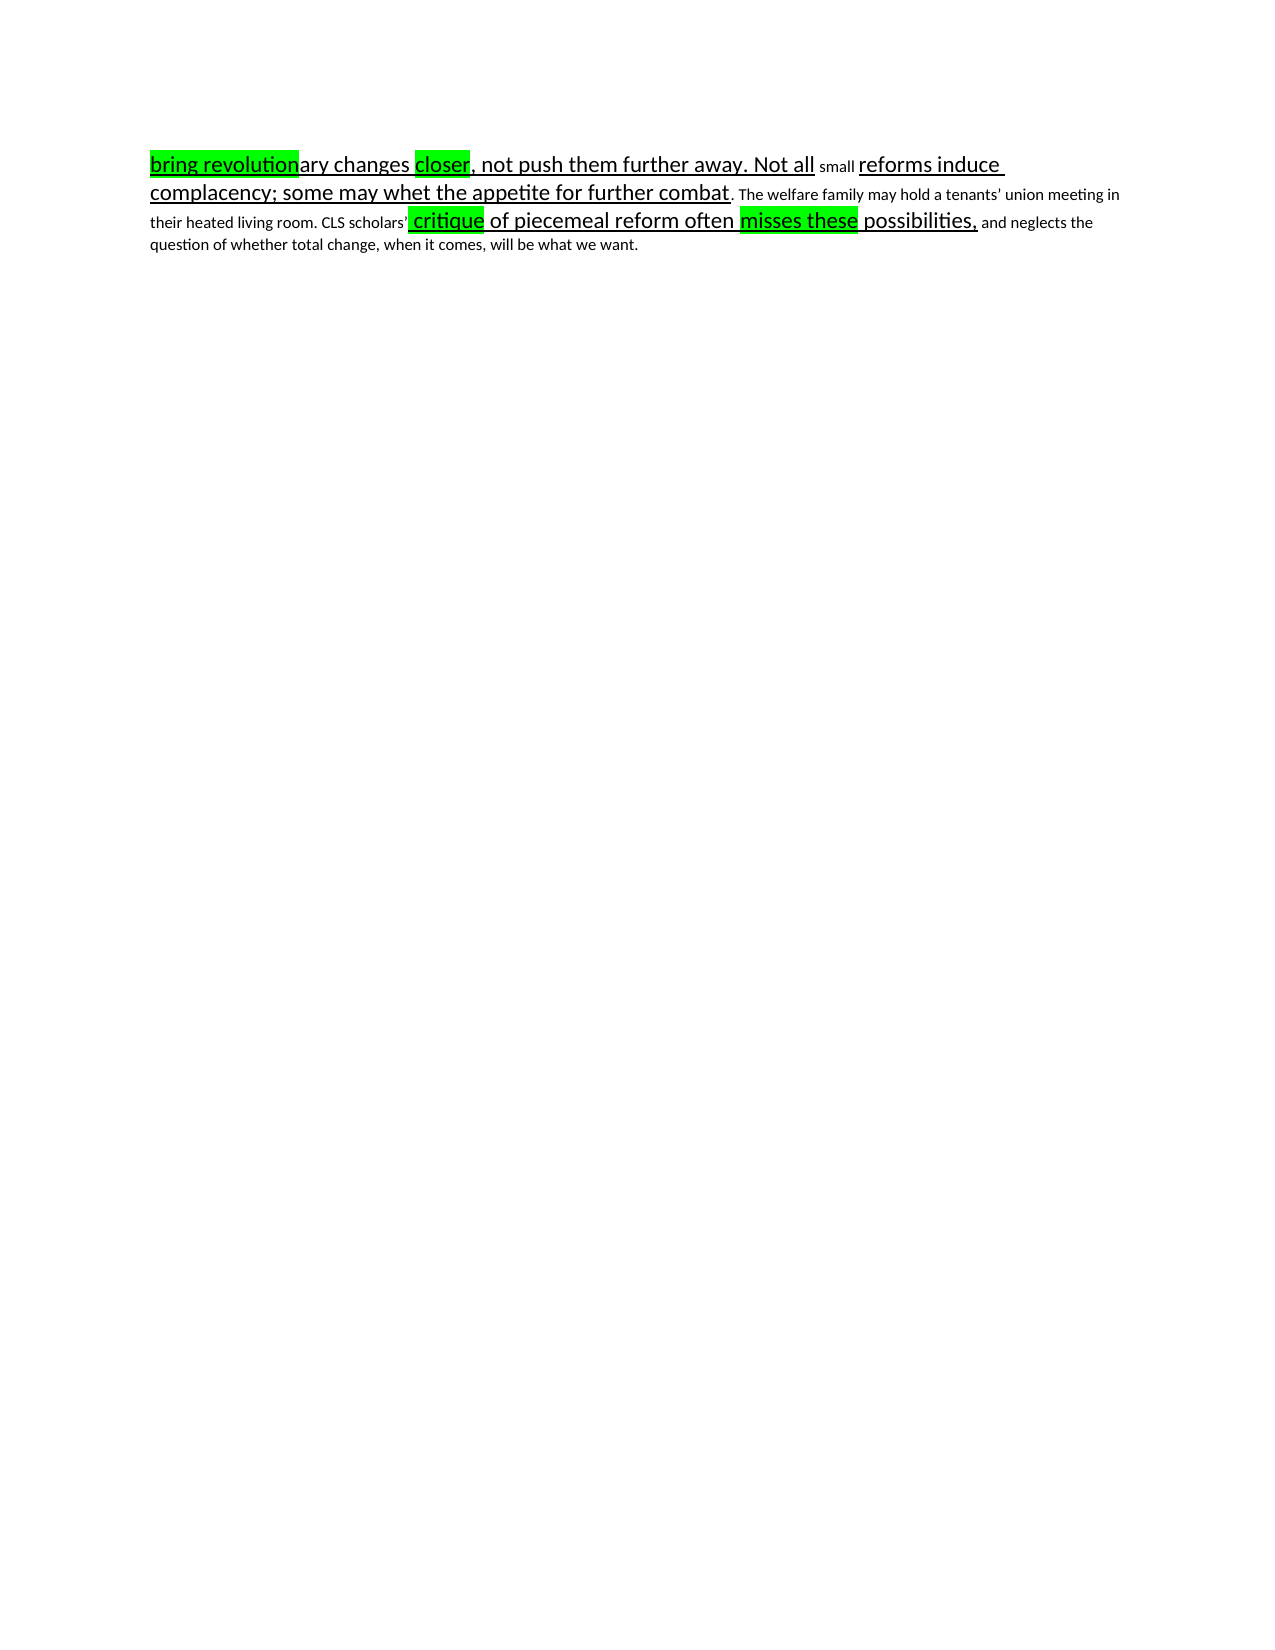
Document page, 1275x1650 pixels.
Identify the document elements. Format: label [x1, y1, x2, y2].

text [150, 150, 1125, 254]
